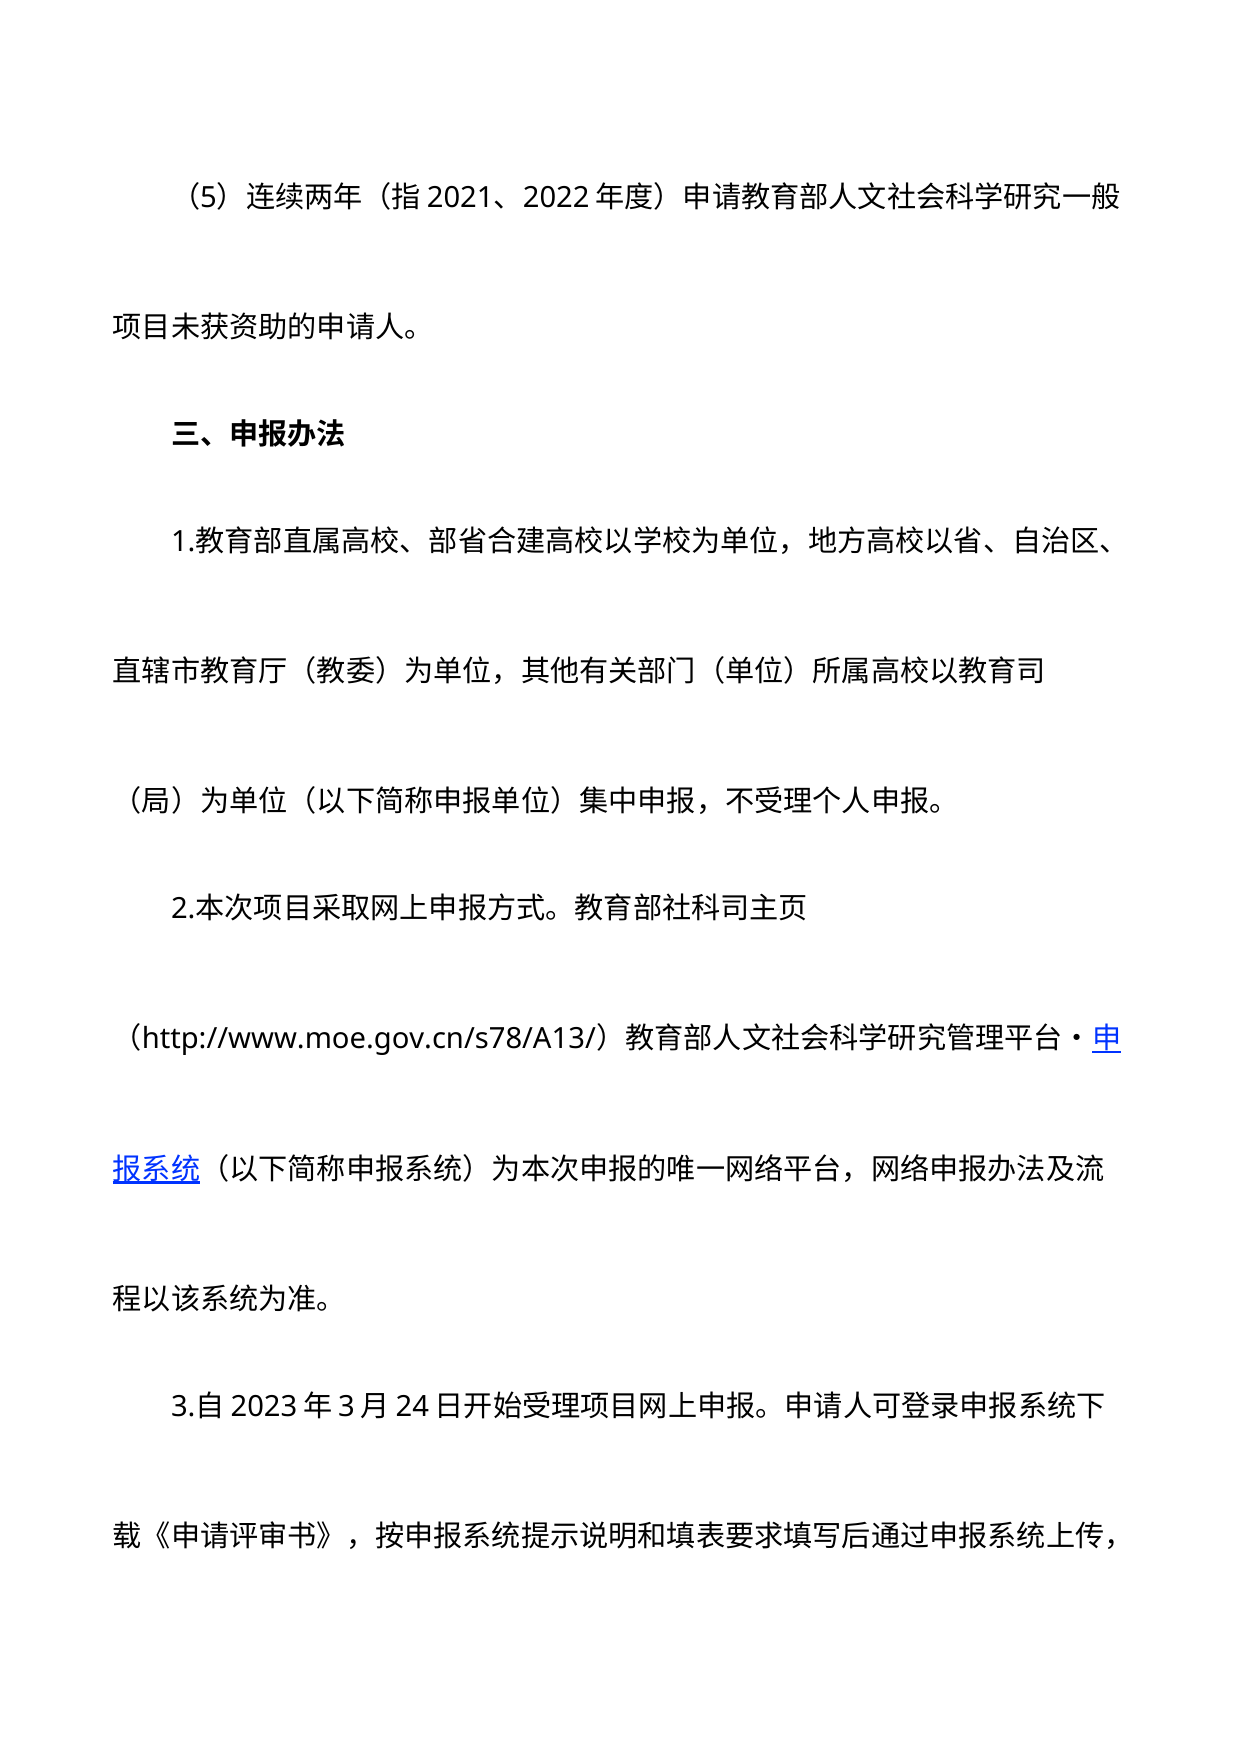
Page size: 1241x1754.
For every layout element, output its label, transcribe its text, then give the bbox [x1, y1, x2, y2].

text 2.本次项目采取网上申报方式。教育部社科司主页（http://www.moe.gov.cn/s78/A13/）教育部人文社会科学研究管理平台•申报系统（以下简称申报系统）为本次申报的唯一网络平台，网络申报办法及流程以该系统为准。 [112, 874, 1128, 1329]
text （5）连续两年（指2021、2022年度）申请教育部人文社会科学研究一般项目未获资助的申请人。 [112, 162, 1128, 357]
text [112, 1371, 1128, 1566]
text 三、申报办法 [112, 399, 1128, 464]
text 1.教育部直属高校、部省合建高校以学校为单位，地方高校以省、自治区、直辖市教育厅（教委）为单位，其他有关部门（单位）所属高校以教育司（局）为单位（以下简称申报单位）集中申报，不受理个人申报。 [112, 507, 1128, 832]
